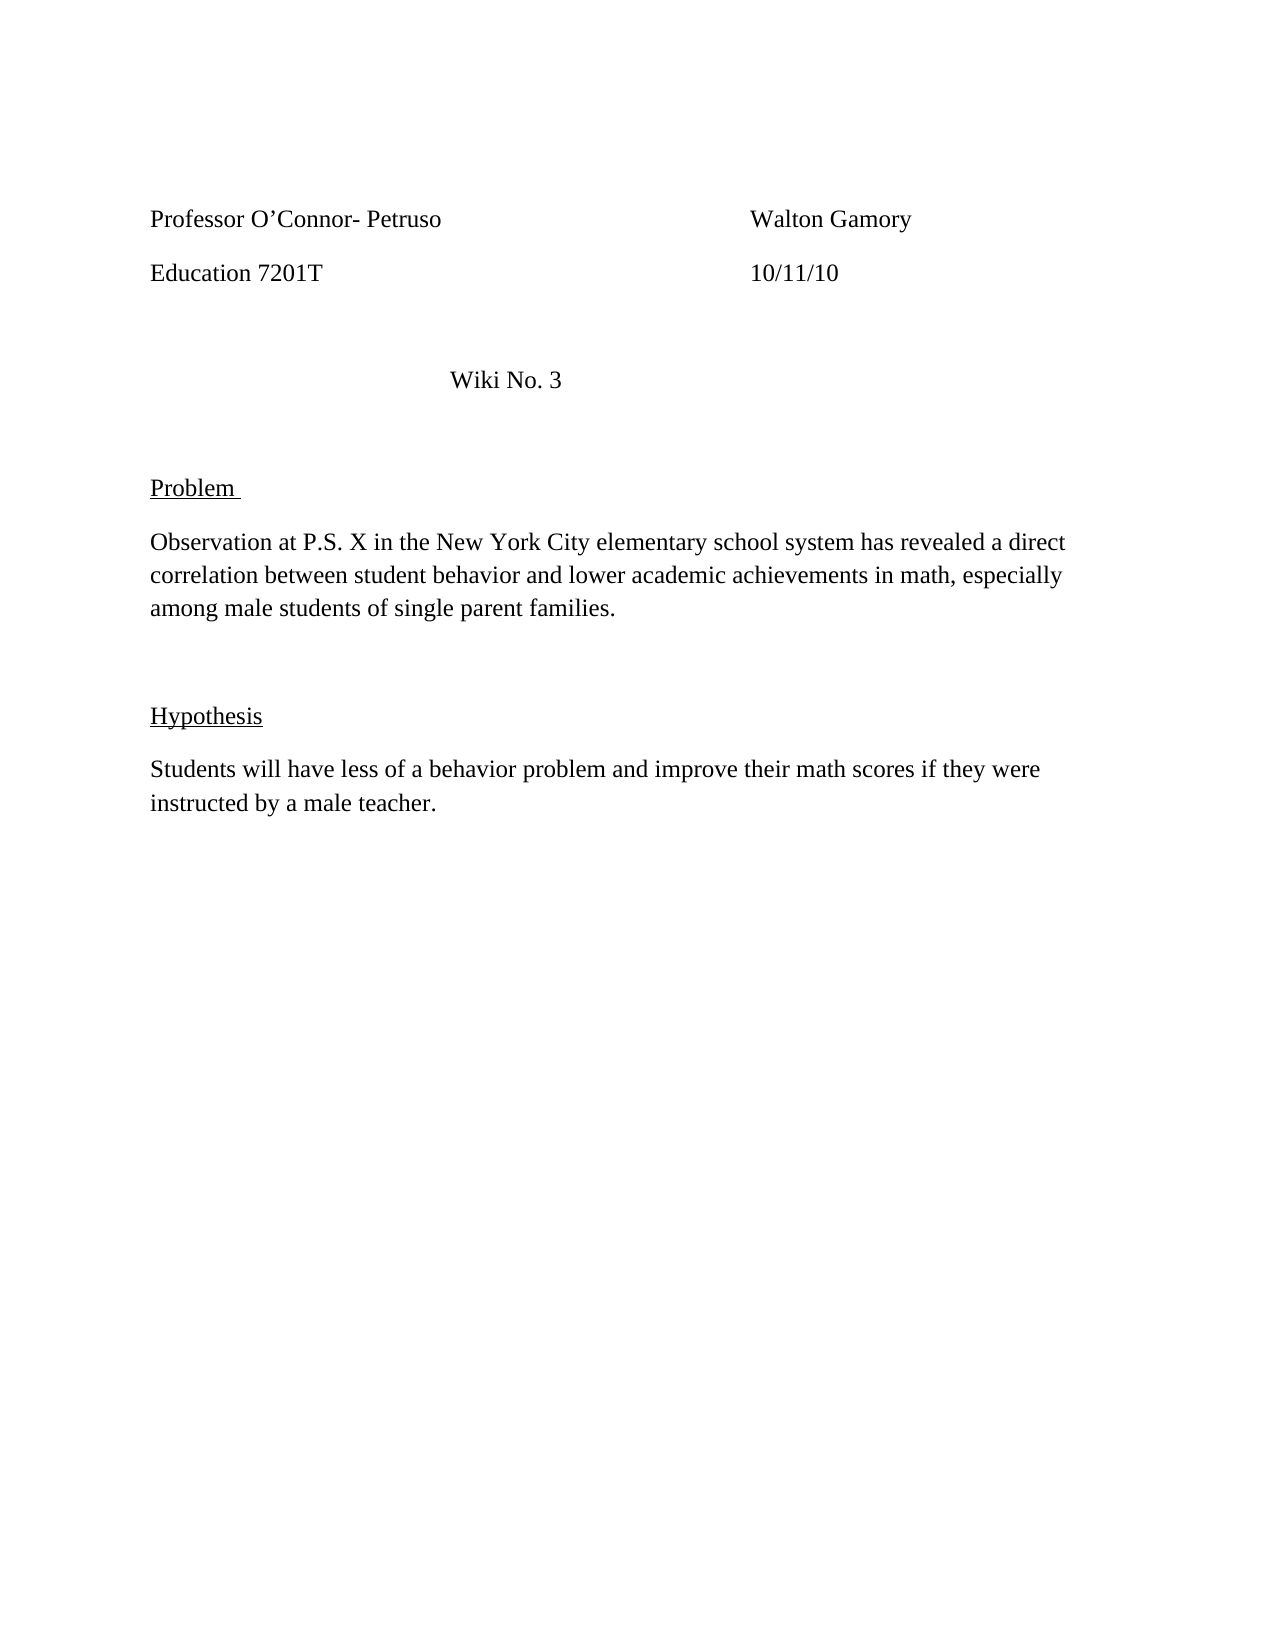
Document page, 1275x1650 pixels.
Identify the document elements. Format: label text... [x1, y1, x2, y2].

text Hypothesis [150, 701, 1125, 729]
text Students will have less of a behavior problem and improve their math scores if they were instructed by a male teacher. [150, 754, 1125, 816]
text Problem [150, 473, 1125, 502]
text Professor O’Connor- Petruso Walton Gamory [150, 204, 1125, 233]
text Education 7201T 10/11/10 [150, 258, 1125, 286]
text Wiki No. 3 [150, 365, 1125, 394]
text Observation at P.S. X in the New York City elementary school system has revealed a direct correlation between student behavior and lower academic achievements in math, especially among male students of single parent families. [150, 527, 1125, 622]
